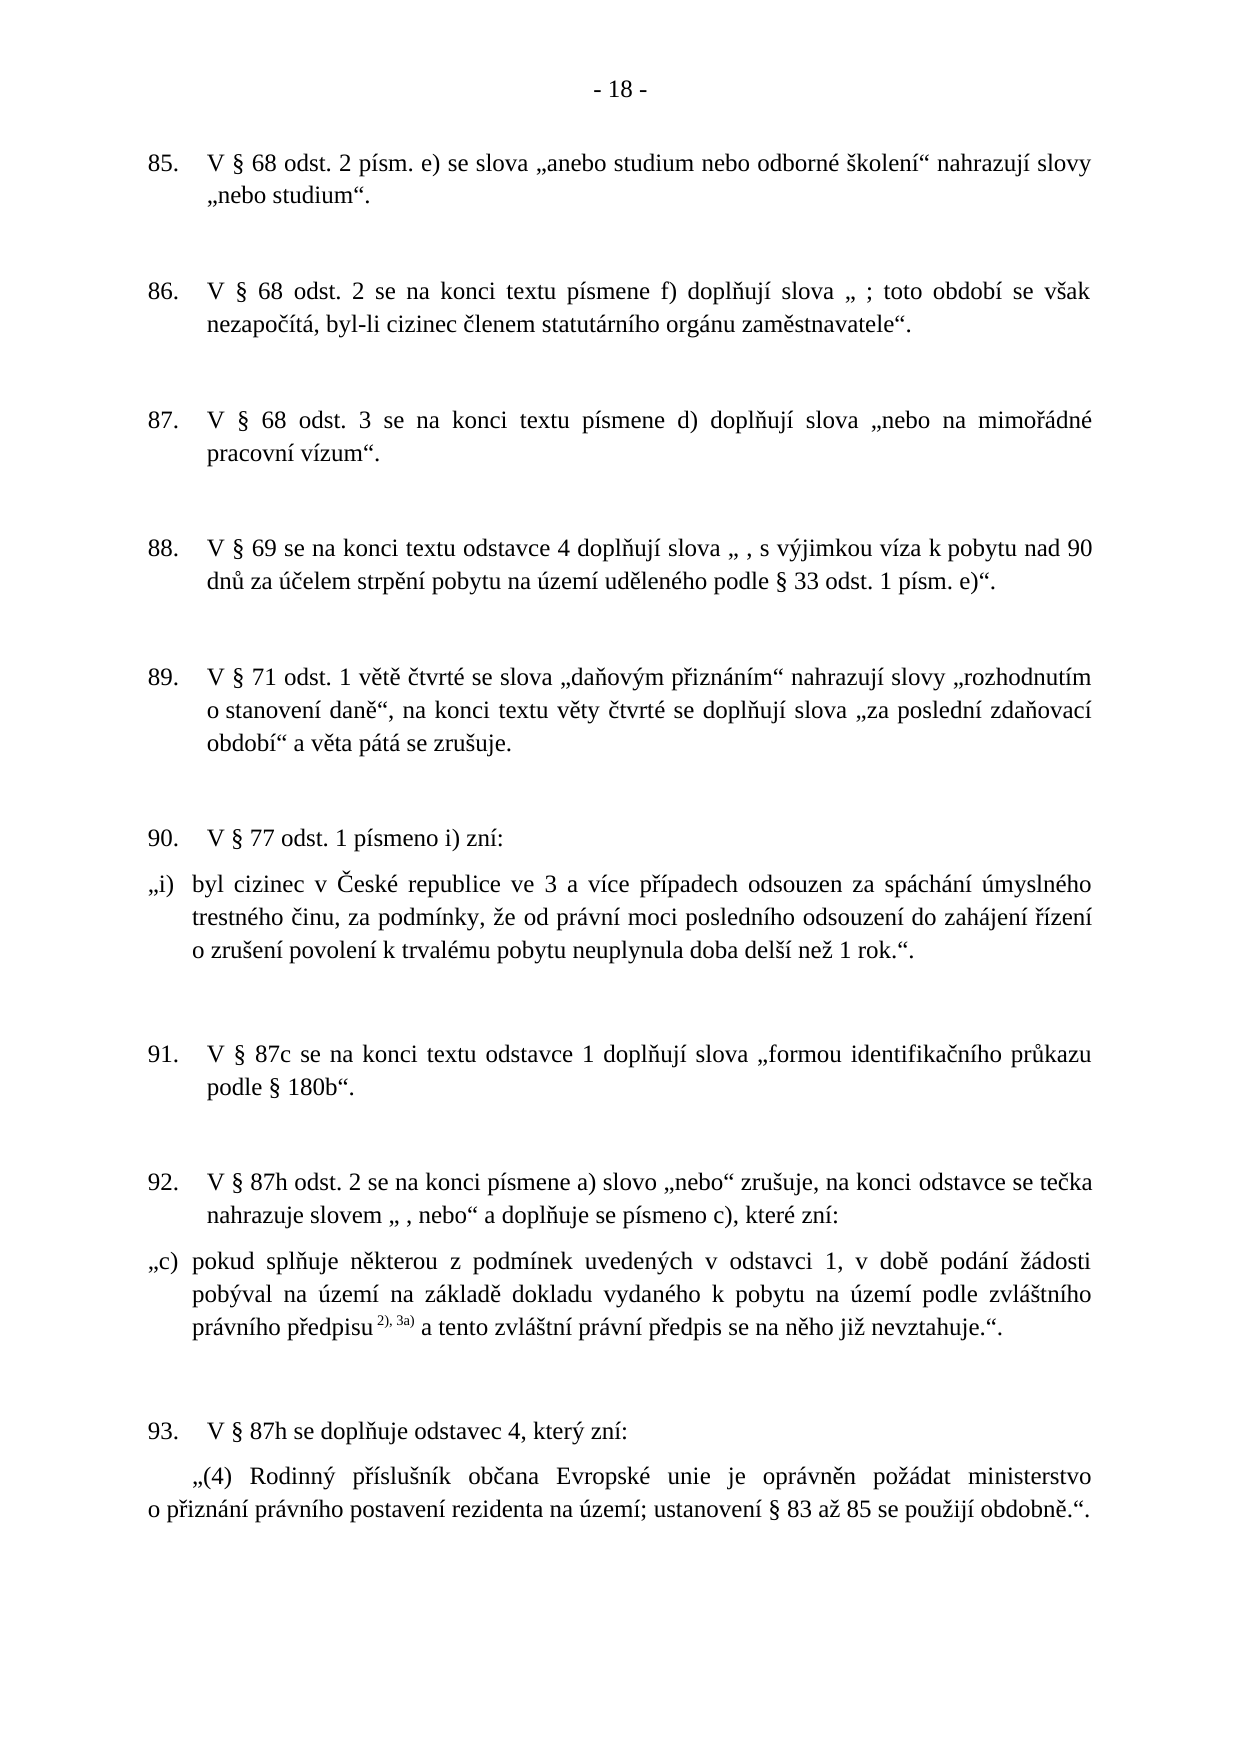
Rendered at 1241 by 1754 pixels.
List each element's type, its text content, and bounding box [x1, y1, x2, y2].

text V § 77 odst. 1 písmeno i) zní: [148, 823, 1093, 852]
text V § 87c se na konci textu odstavce 1 doplňují slova „formou identifikačního průkazu podle § 180b“. [148, 1039, 1093, 1101]
text V § 68 odst. 2 písm. e) se slova „anebo studium nebo odborné školení“ nahrazují slovy „nebo studium“. [148, 148, 1093, 209]
text „c) pokud splňuje některou z podmínek uvedených v odstavci 1, v době podání žádosti pobýval na území na základě dokladu vydaného k pobytu na území podle zvláštního právního předpisu 2), 3a) a tento zvláštní právní předpis se na něho již nevztahuje.“. [148, 1246, 1093, 1341]
text V § 71 odst. 1 větě čtvrté se slova „daňovým přiznáním“ nahrazují slovy „rozhodnutím o stanovení daně“, na konci textu věty čtvrté se doplňují slova „za poslední zdaňovací období“ a věta pátá se zrušuje. [148, 662, 1093, 757]
text V § 87h odst. 2 se na konci písmene a) slovo „nebo“ zrušuje, na konci odstavce se tečka nahrazuje slovem „ , nebo“ a doplňuje se písmeno c), které zní: [148, 1167, 1093, 1229]
text „(4) Rodinný příslušník občana Evropské unie je oprávněn požádat ministerstvo o přiznání právního postavení rezidenta na území; ustanovení § 83 až 85 se použijí obdobně.“. [148, 1461, 1093, 1523]
text V § 87h se doplňuje odstavec 4, který zní: [148, 1416, 1093, 1444]
text „i) byl cizinec v České republice ve 3 a více případech odsouzen za spáchání úmyslného trestného činu, za podmínky, že od právní moci posledního odsouzení do zahájení řízení o zrušení povolení k trvalému pobytu neuplynula doba delší než 1 rok.“. [148, 869, 1093, 964]
text V § 68 odst. 2 se na konci textu písmene f) doplňují slova „ ; toto období se však nezapočítá, byl-li cizinec členem statutárního orgánu zaměstnavatele“. [148, 276, 1093, 338]
text V § 69 se na konci textu odstavce 4 doplňují slova „ , s výjimkou víza k pobytu nad 90 dnů za účelem strpění pobytu na území uděleného podle § 33 odst. 1 písm. e)“. [148, 533, 1093, 595]
text V § 68 odst. 3 se na konci textu písmene d) doplňují slova „nebo na mimořádné pracovní vízum“. [148, 405, 1093, 466]
